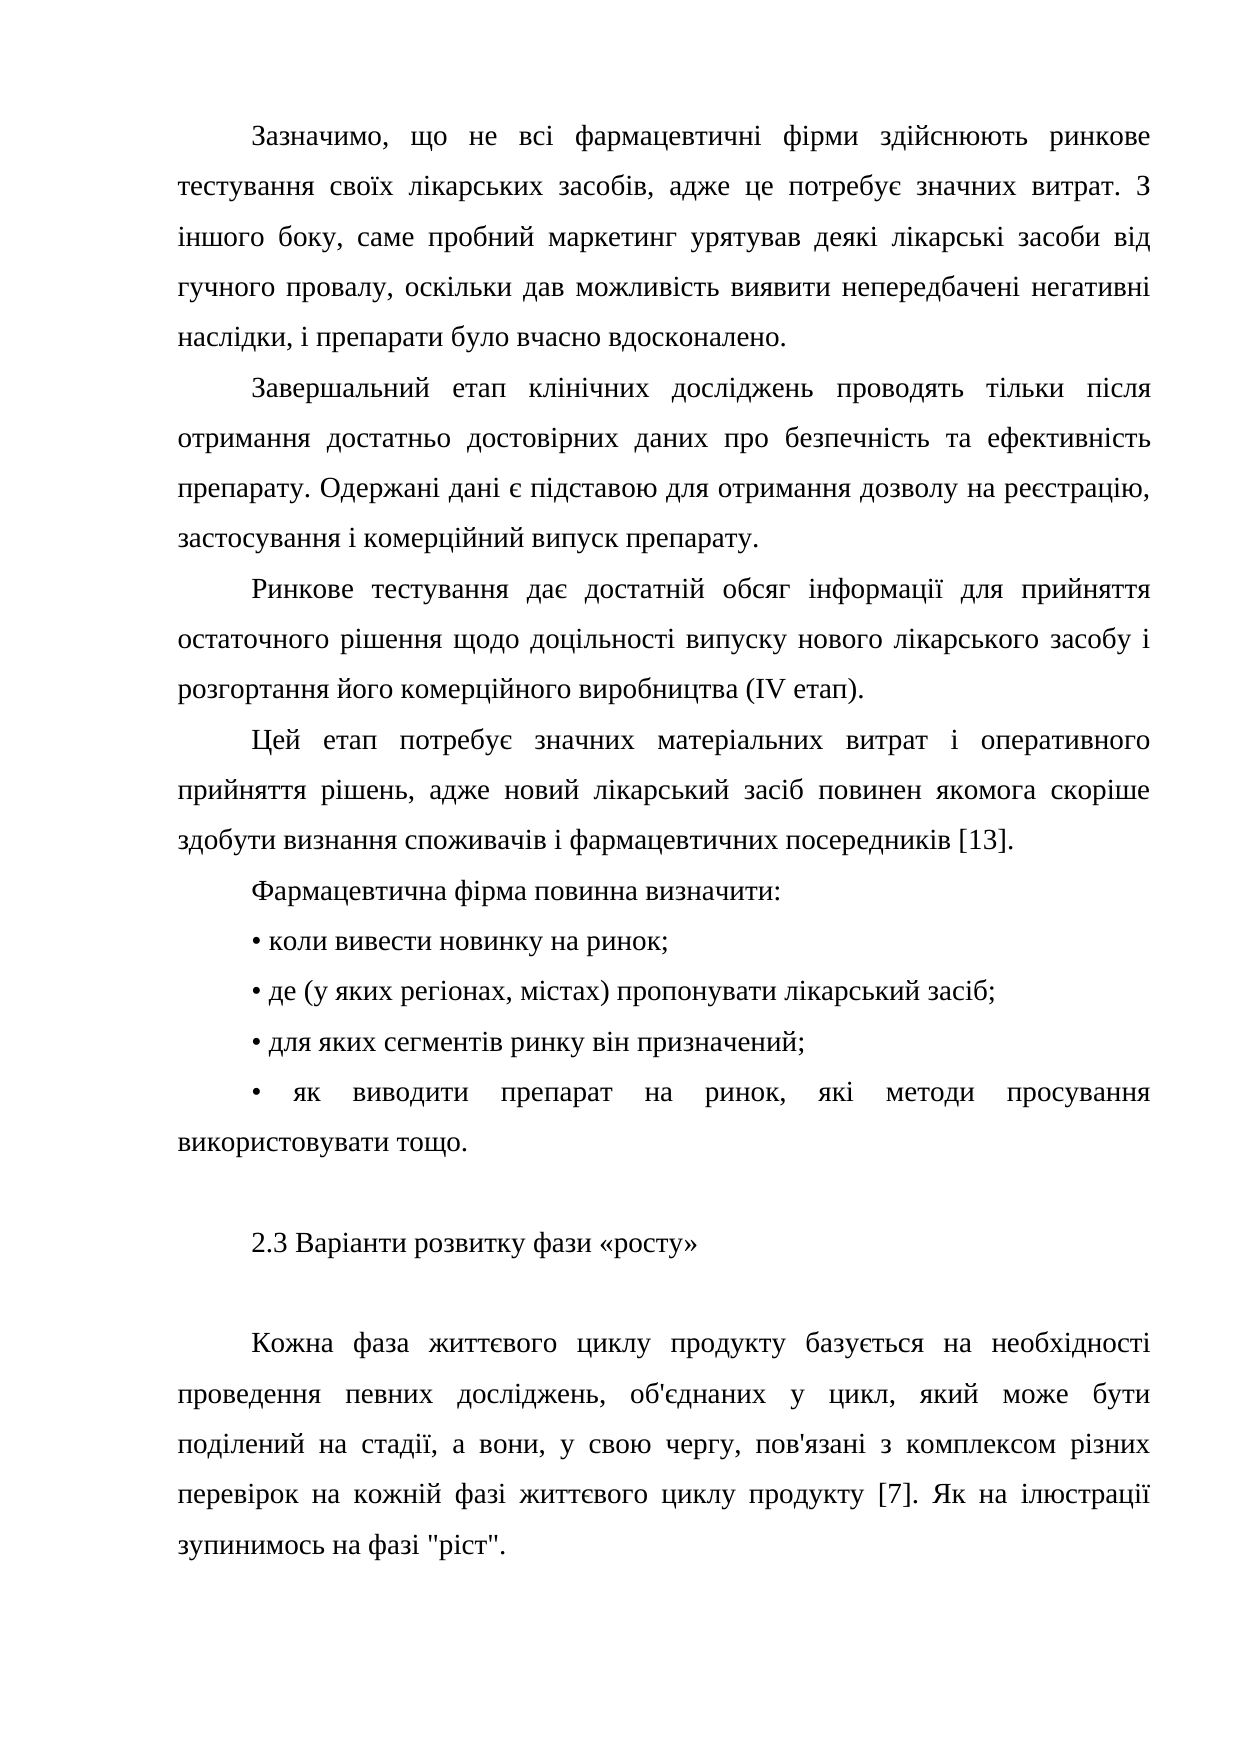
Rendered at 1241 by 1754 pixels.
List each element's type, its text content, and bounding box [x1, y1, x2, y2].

text Фармацевтична фірма повинна визначити: [177, 873, 1152, 906]
text Зазначимо, що не всі фармацевтичні фірми здійснюють ринкове тестування своїх лікарських засобів, адже це потребує значних витрат. З іншого боку, саме пробний маркетинг урятував деякі лікарські засоби від гучного провалу, оскільки дав можливість виявити непередбачені негативні наслідки, і препарати було вчасно вдосконалено. [177, 118, 1152, 353]
text Цей етап потребує значних матеріальних витрат і оперативного прийняття рішень, адже новий лікарський засіб повинен якомога скоріше здобути визнання споживачів і фармацевтичних посередників [13]. [177, 722, 1152, 856]
text Завершальний етап клінічних досліджень проводять тільки після отримання достатньо достовірних даних про безпечність та ефективність препарату. Одержані дані є підставою для отримання дозволу на реєстрацію, застосування і комерційний випуск препарату. [177, 370, 1152, 554]
text • для яких сегментів ринку він призначений; [177, 1024, 1152, 1057]
text • де (у яких регіонах, містах) пропонувати лікарський засіб; [177, 973, 1152, 1007]
text Кожна фаза життєвого циклу продукту базується на необхідності проведення певних досліджень, об'єднаних у цикл, який може бути поділений на стадії, а вони, у свою чергу, пов'язані з комплексом різних перевірок на кожній фазі життєвого циклу продукту [7]. Як на ілюстрації зупинимось на фазі "ріст". [177, 1326, 1152, 1560]
subtitle 2.3 Варіанти розвитку фази «росту» [177, 1225, 1152, 1258]
text Ринкове тестування дає достатній обсяг інформації для прийняття остаточного рішення щодо доцільності випуску нового лікарського засобу і розгортання його комерційного виробництва (IV етап). [177, 571, 1152, 705]
text • коли вивести новинку на ринок; [177, 923, 1152, 957]
text • як виводити препарат на ринок, які методи просування використовувати тощо. [177, 1074, 1152, 1158]
